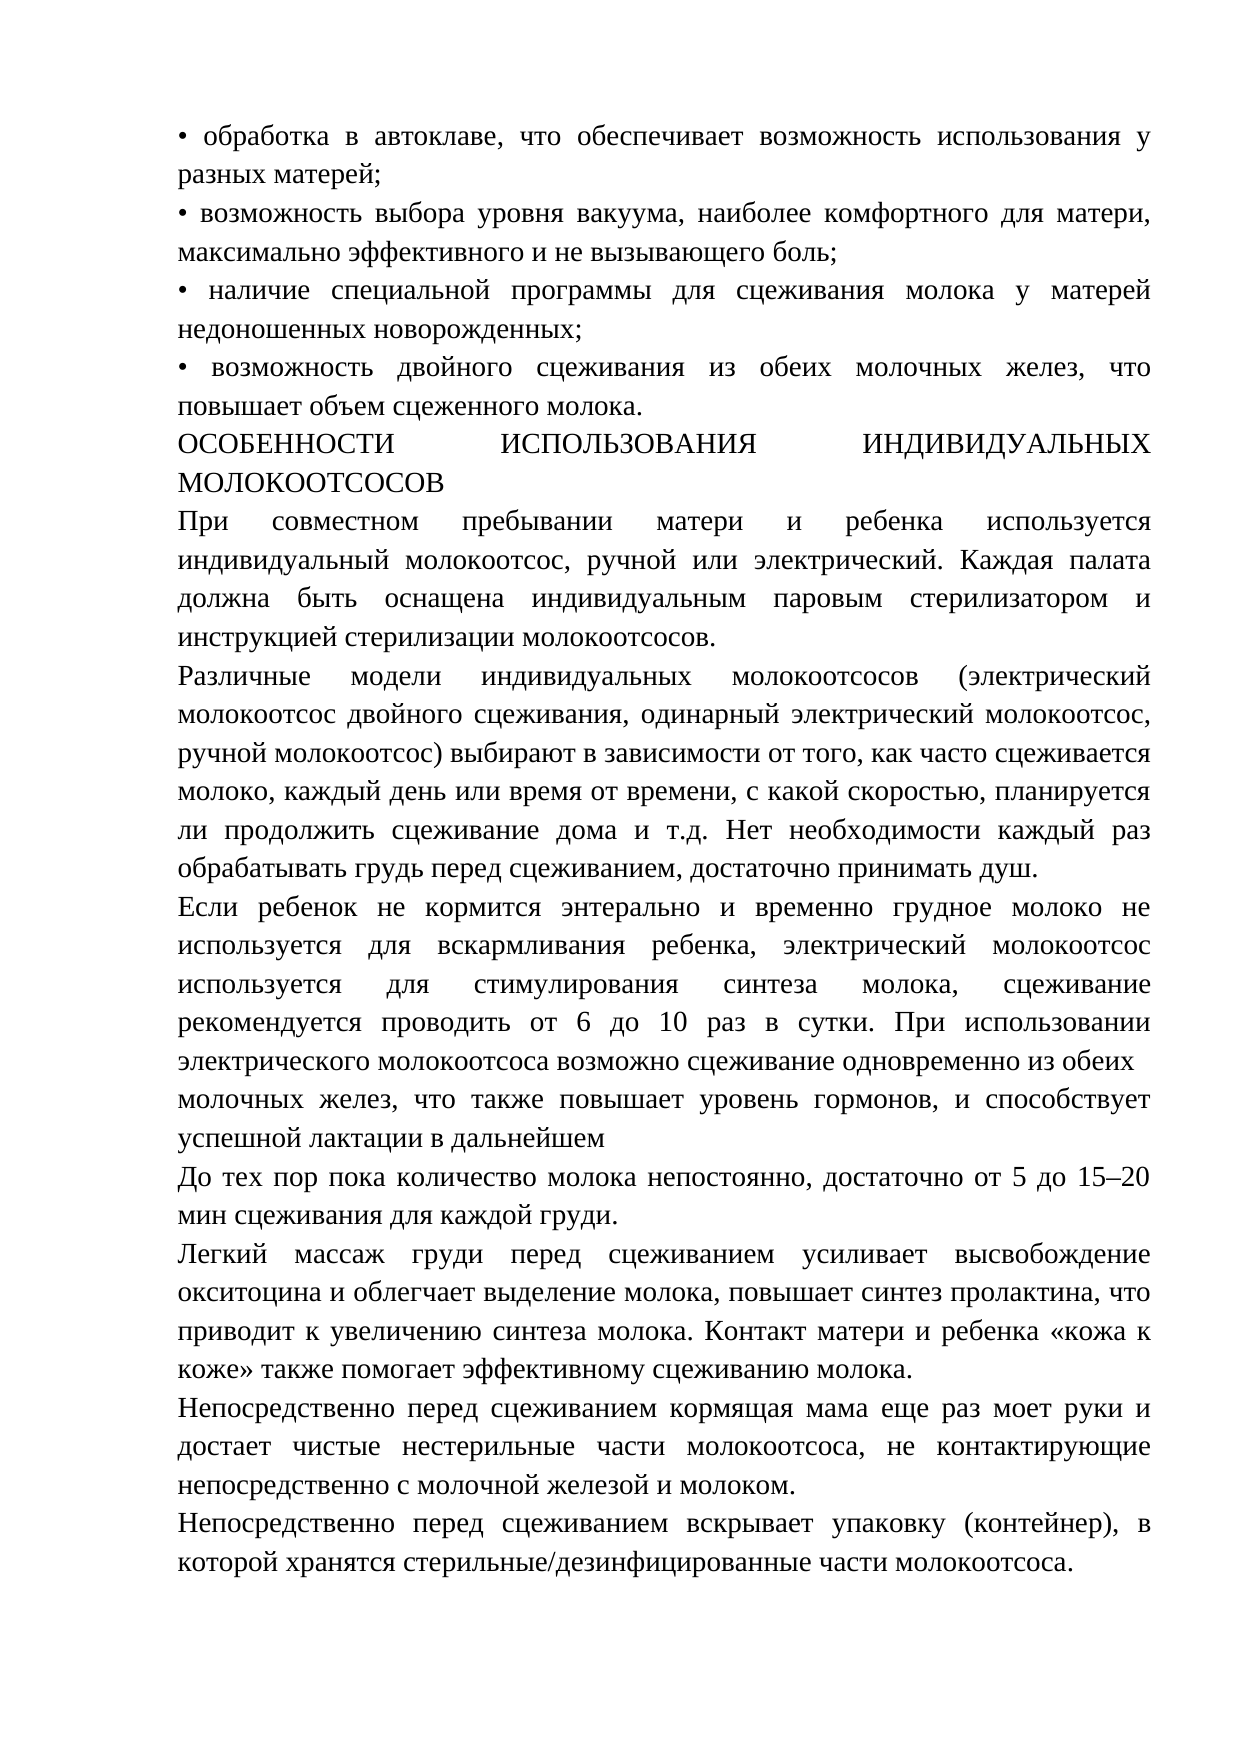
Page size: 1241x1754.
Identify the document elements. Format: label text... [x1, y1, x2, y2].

text Различные модели индивидуальных молокоотсосов (электрический молокоотсос двойного сцеживания, одинарный электрический молокоотсос, ручной молокоотсос) выбирают в зависимости от того, как часто сцеживается молоко, каждый день или время от времени, с какой скоростью, планируется ли продолжить сцеживание дома и т.д. Нет необходимости каждый раз обрабатывать грудь перед сцеживанием, достаточно принимать душ. [177, 658, 1152, 884]
text • возможность двойного сцеживания из обеих молочных желез, что повышает объем сцеженного молока. [177, 349, 1152, 421]
text • обработка в автоклаве, что обеспечивает возможность использования у разных матерей; [177, 118, 1152, 190]
text При совместном пребывании матери и ребенка используется индивидуальный молокоотсос, ручной или электрический. Каждая палата должна быть оснащена индивидуальным паровым стерилизатором и инструкцией стерилизации молокоотсосов. [177, 503, 1152, 653]
text молочных желез, что также повышает уровень гормонов, и способствует успешной лактации в дальнейшем [177, 1082, 1152, 1154]
text Легкий массаж груди перед сцеживанием усиливает высвобождение окситоцина и облегчает выделение молока, повышает синтез пролактина, что приводит к увеличению синтеза молока. Контакт матери и ребенка «кожа к коже» также помогает эффективному сцеживанию молока. [177, 1236, 1152, 1385]
text Если ребенок не кормится энтерально и временно грудное молоко не используется для вскармливания ребенка, электрический молокоотсос используется для стимулирования синтеза молока, сцеживание рекомендуется проводить от 6 до 10 раз в сутки. При использовании электрического молокоотсоса возможно сцеживание одновременно из обеих [177, 889, 1152, 1077]
text Непосредственно перед сцеживанием вскрывает упаковку (контейнер), в которой хранятся стерильные/дезинфицированные части молокоотсоса. [177, 1506, 1152, 1578]
text До тех пор пока количество молока непостоянно, достаточно от 5 до 15–20 мин сцеживания для каждой груди. [177, 1159, 1152, 1231]
text Непосредственно перед сцеживанием кормящая мама еще раз моет руки и достает чистые нестерильные части молокоотсоса, не контактирующие непосредственно с молочной железой и молоком. [177, 1390, 1152, 1501]
text ОСОБЕННОСТИ ИСПОЛЬЗОВАНИЯ ИНДИВИДУАЛЬНЫХ МОЛОКООТСОСОВ [177, 426, 1152, 498]
text • возможность выбора уровня вакуума, наиболее комфортного для матери, максимально эффективного и не вызывающего боль; [177, 195, 1152, 267]
text • наличие специальной программы для сцеживания молока у матерей недоношенных новорожденных; [177, 272, 1152, 344]
